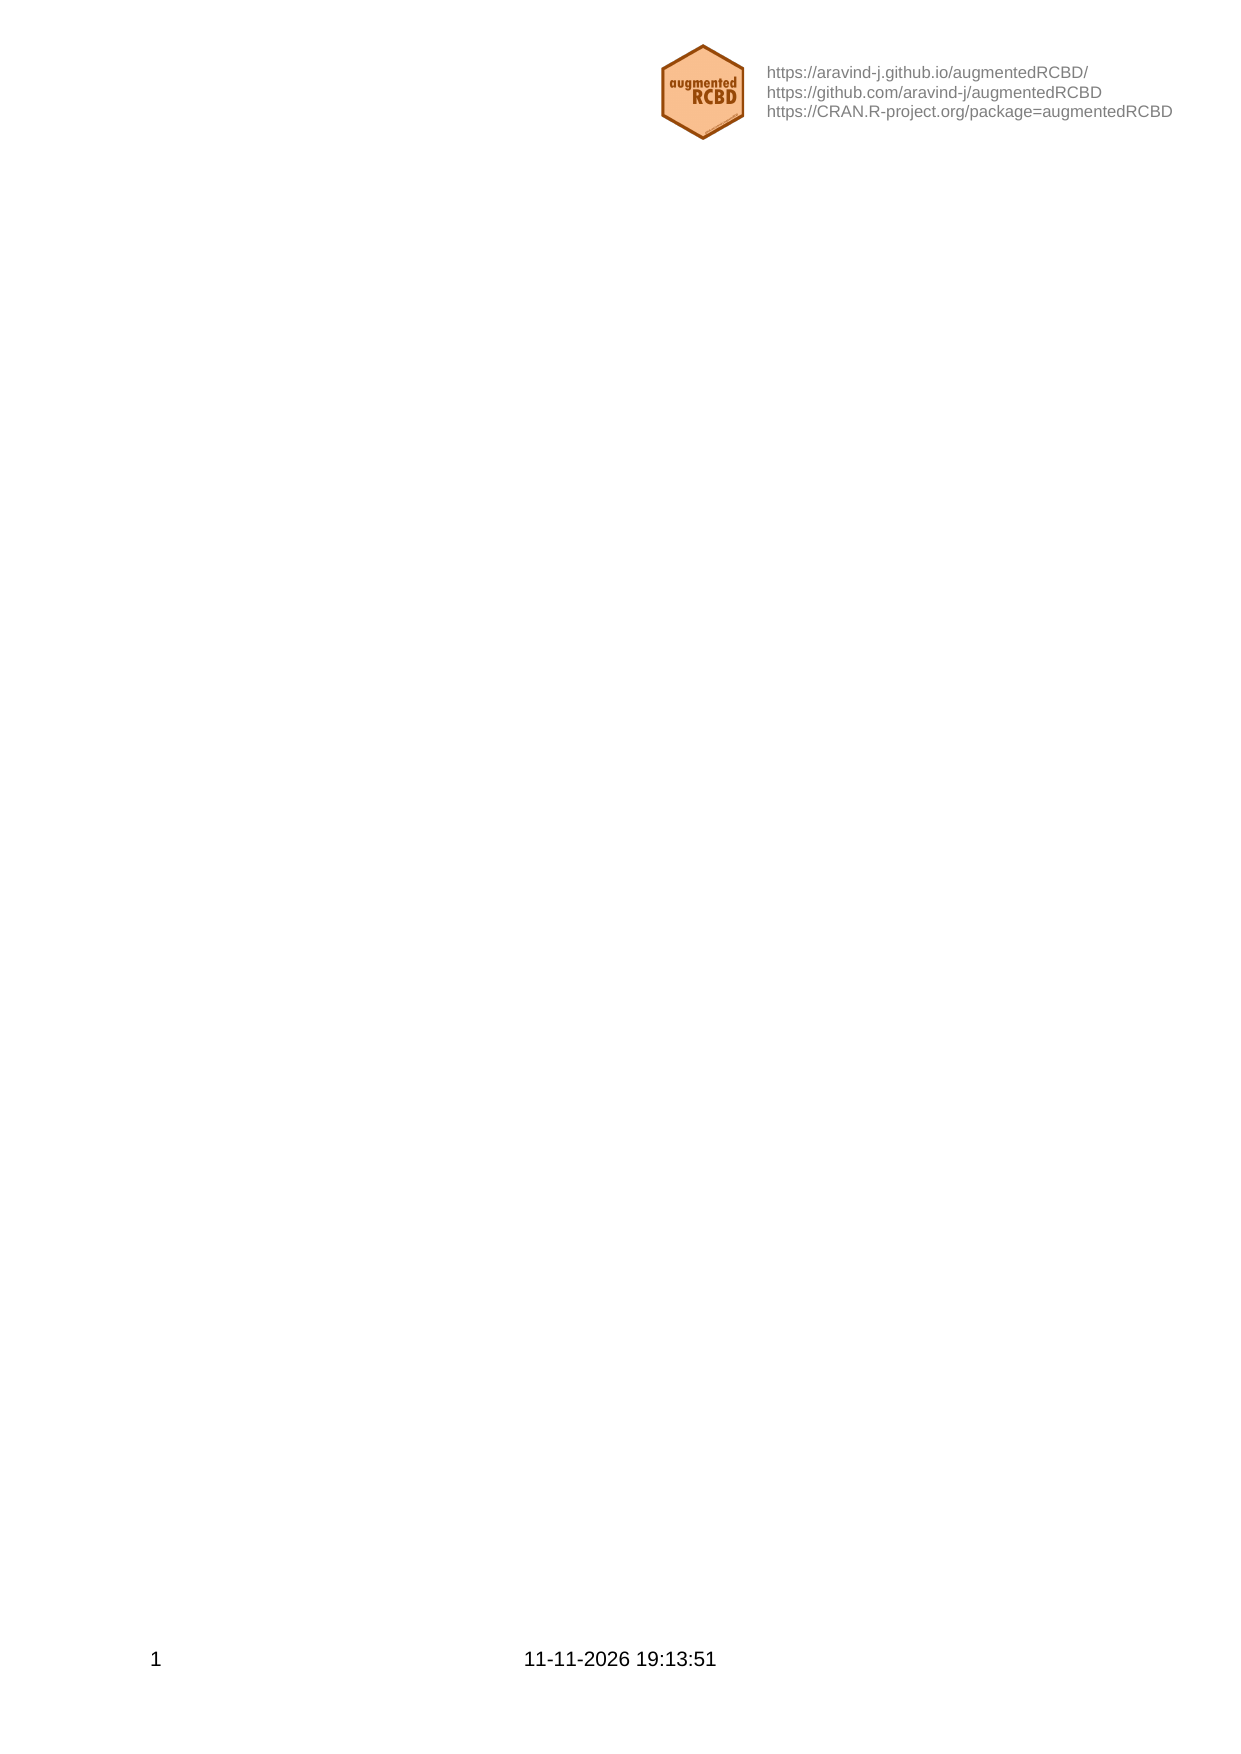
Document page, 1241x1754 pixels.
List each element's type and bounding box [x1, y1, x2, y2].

picture [661, 44, 745, 140]
